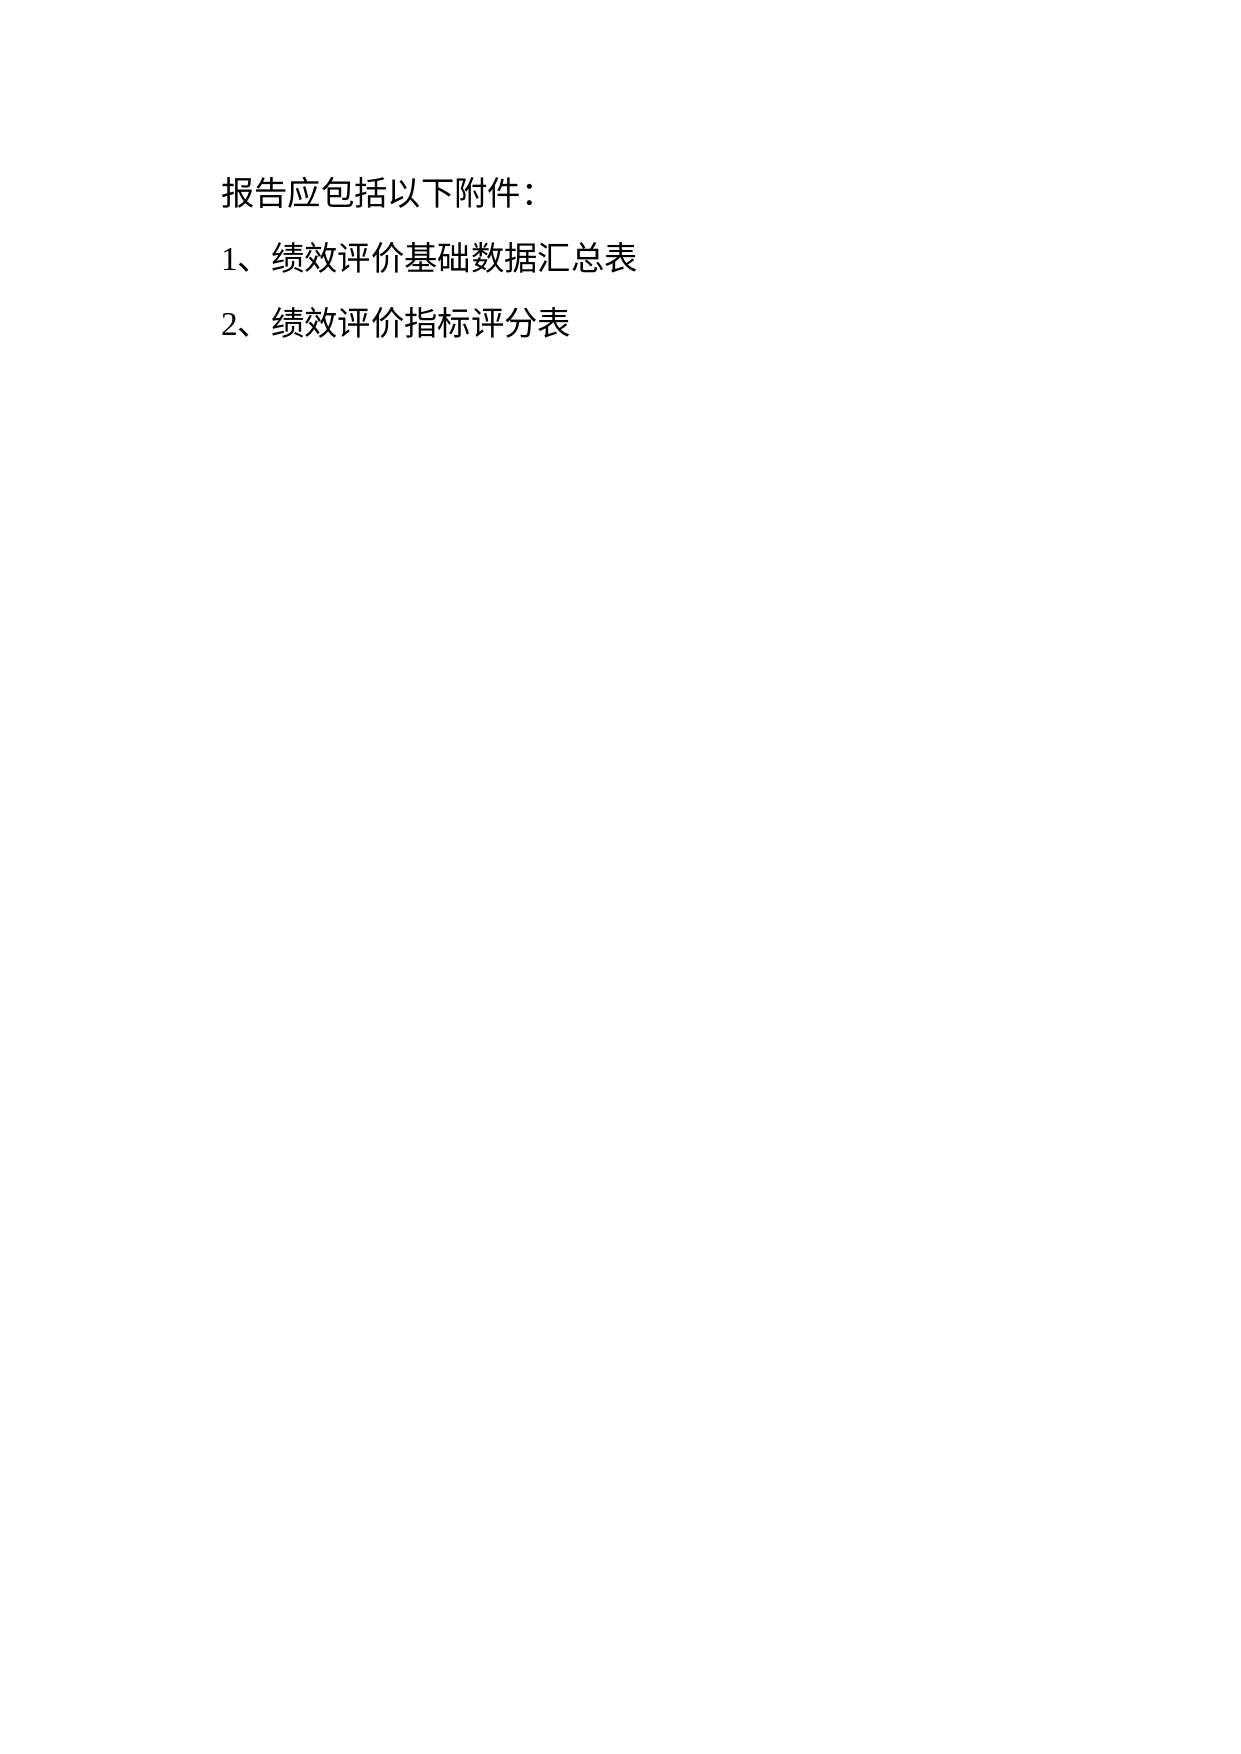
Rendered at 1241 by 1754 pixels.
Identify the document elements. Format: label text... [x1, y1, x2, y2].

text 1、绩效评价基础数据汇总表 [153, 224, 1081, 289]
text 2、绩效评价指标评分表 [153, 289, 1081, 354]
text 报告应包括以下附件： [153, 159, 1081, 224]
